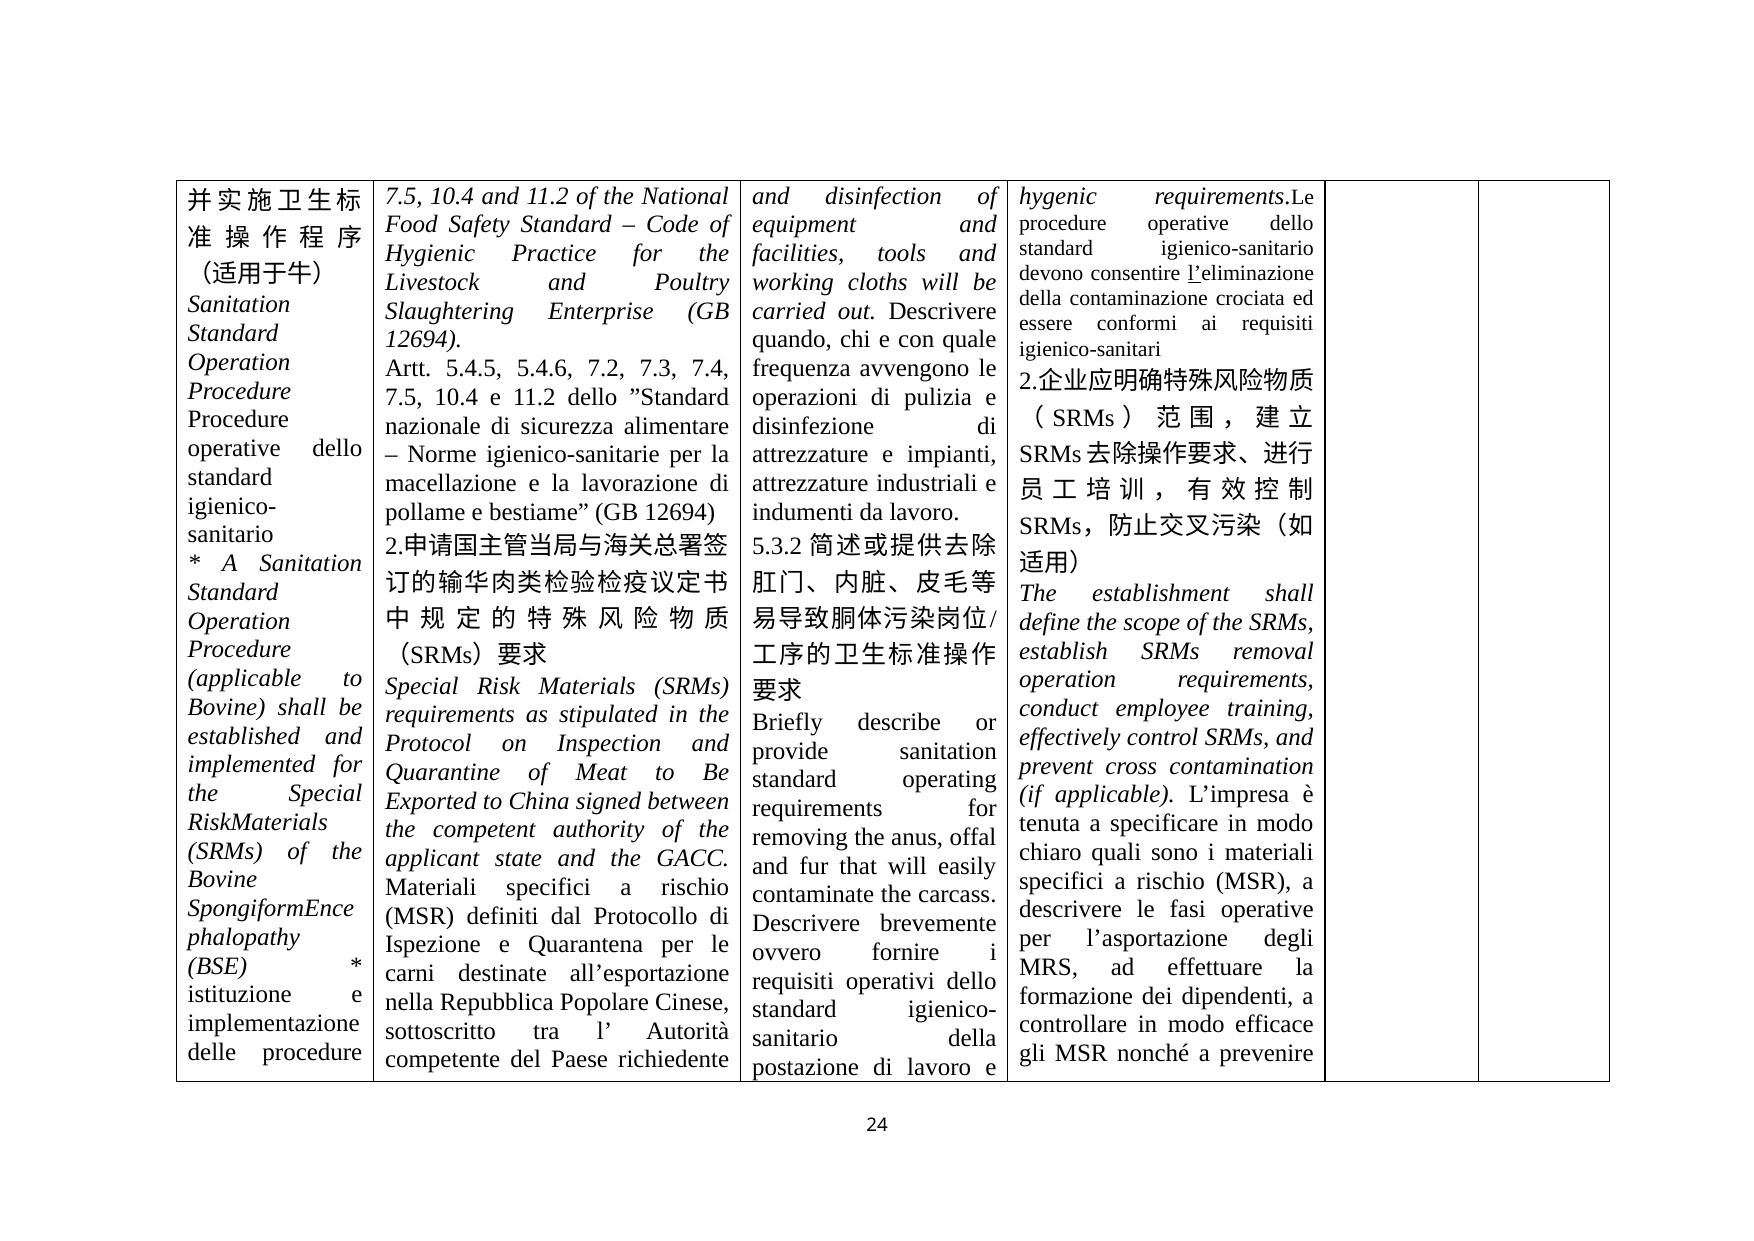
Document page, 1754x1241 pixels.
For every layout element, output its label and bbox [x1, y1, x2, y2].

table_cell [1479, 181, 1609, 1081]
table_cell [374, 181, 740, 1081]
table_cell [741, 181, 1007, 1081]
table_cell [1008, 181, 1324, 1081]
table_cell [1326, 181, 1478, 1081]
table_cell [177, 181, 373, 1081]
